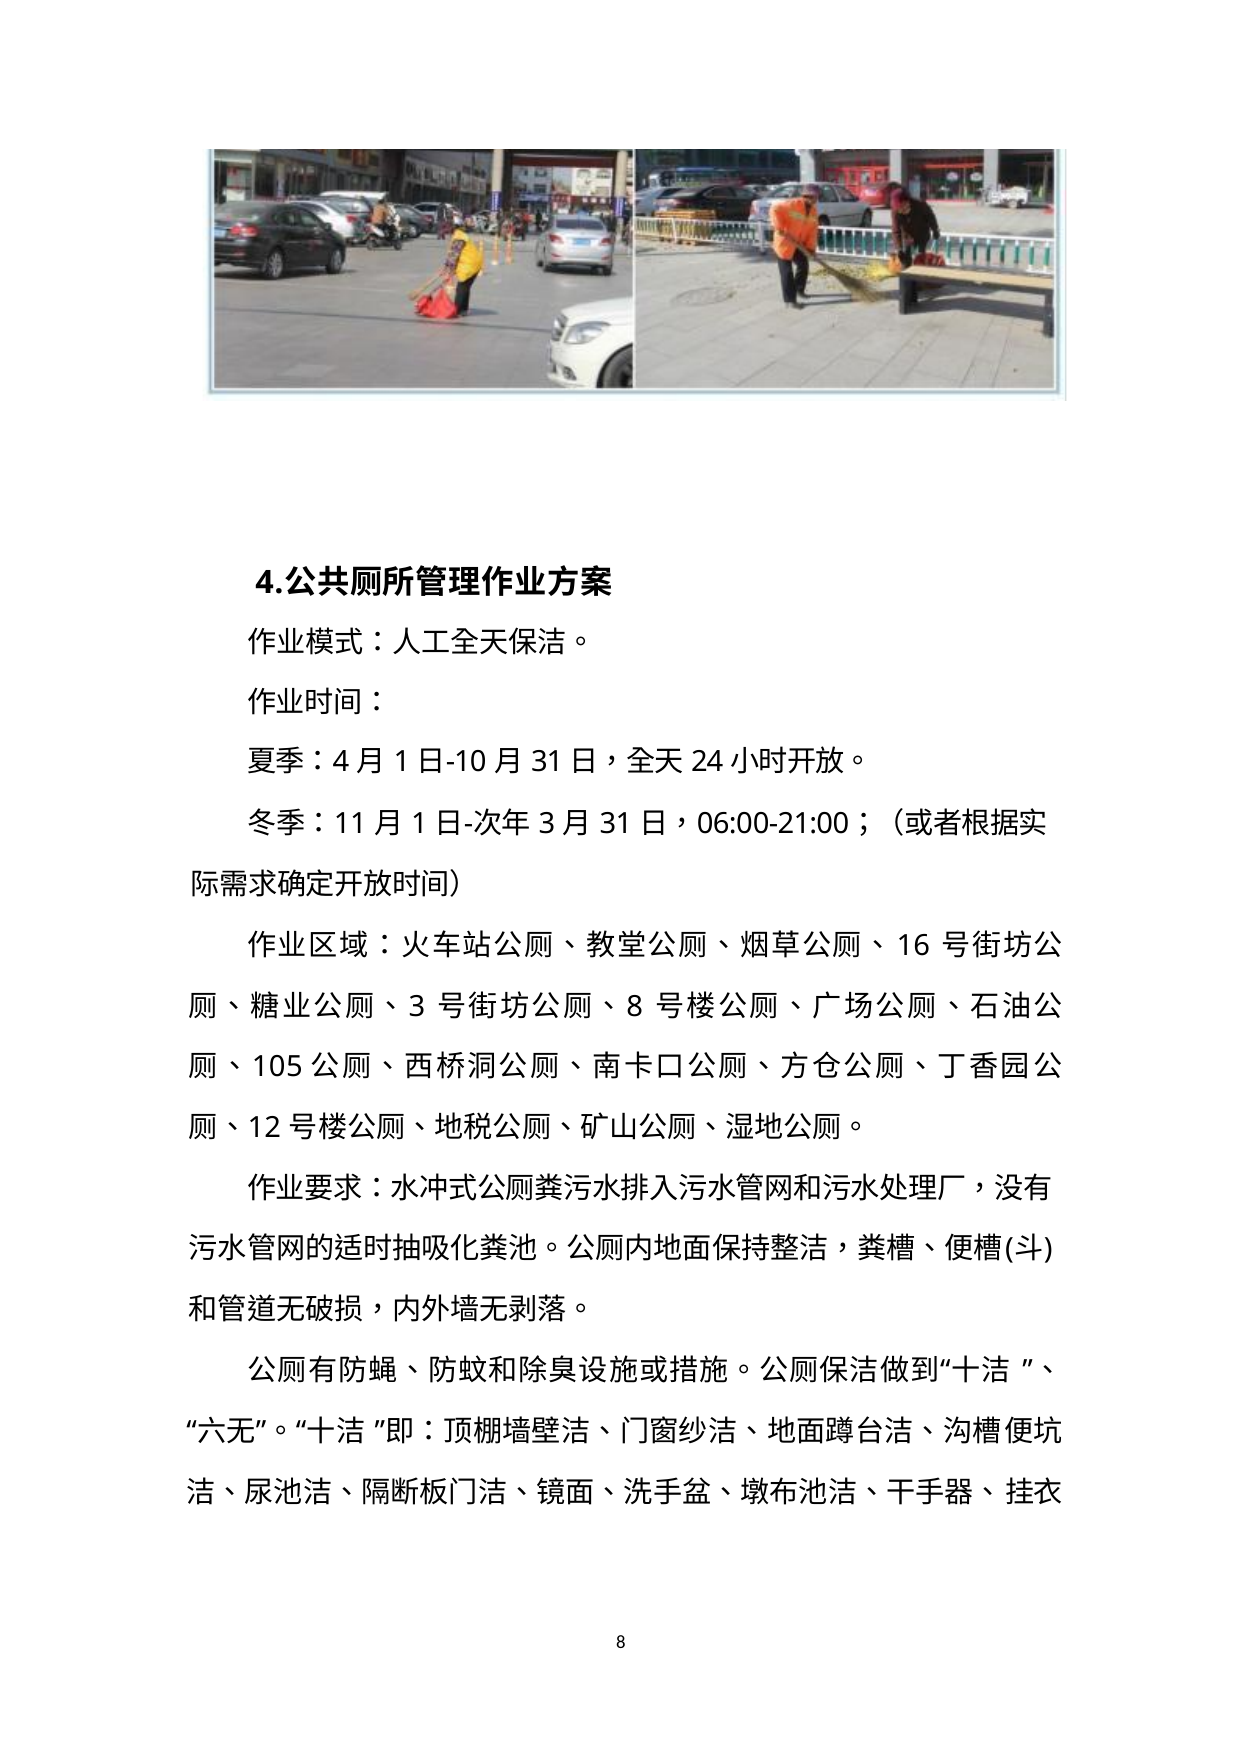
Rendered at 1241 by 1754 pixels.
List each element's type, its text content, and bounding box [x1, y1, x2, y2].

picture [202, 149, 1067, 401]
text 作业区域：火车站公厕、教堂公厕、烟草公厕、16 号街坊公厕、糖业公厕、3 号街坊公厕、8 号楼公厕、广场公厕、石油公厕、105公厕、西桥洞公厕、南卡口公厕、方仓公厕、丁香园公厕、12 号楼公厕、地税公厕、矿山公厕、湿地公厕。 [188, 924, 1063, 1146]
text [186, 1349, 1063, 1511]
text 冬季：11 月 1 日-次年 3 月 31 日，06:00-21:00；（或者根据实际需求确定开放时间） [191, 802, 1053, 903]
text 4.公共厕所管理作业方案 [255, 560, 1067, 601]
text 作业时间： [247, 683, 1067, 719]
text 作业模式：人工全天保洁。 [247, 623, 1067, 659]
text 夏季：4 月 1 日-10 月 31 日，全天 24 小时开放。 [247, 743, 1067, 779]
text 作业要求：水冲式公厕粪污水排入污水管网和污水处理厂，没有污水管网的适时抽吸化粪池。公厕内地面保持整洁，粪槽、便槽(斗)和管道无破损，内外墙无剥落。 [189, 1167, 1053, 1328]
